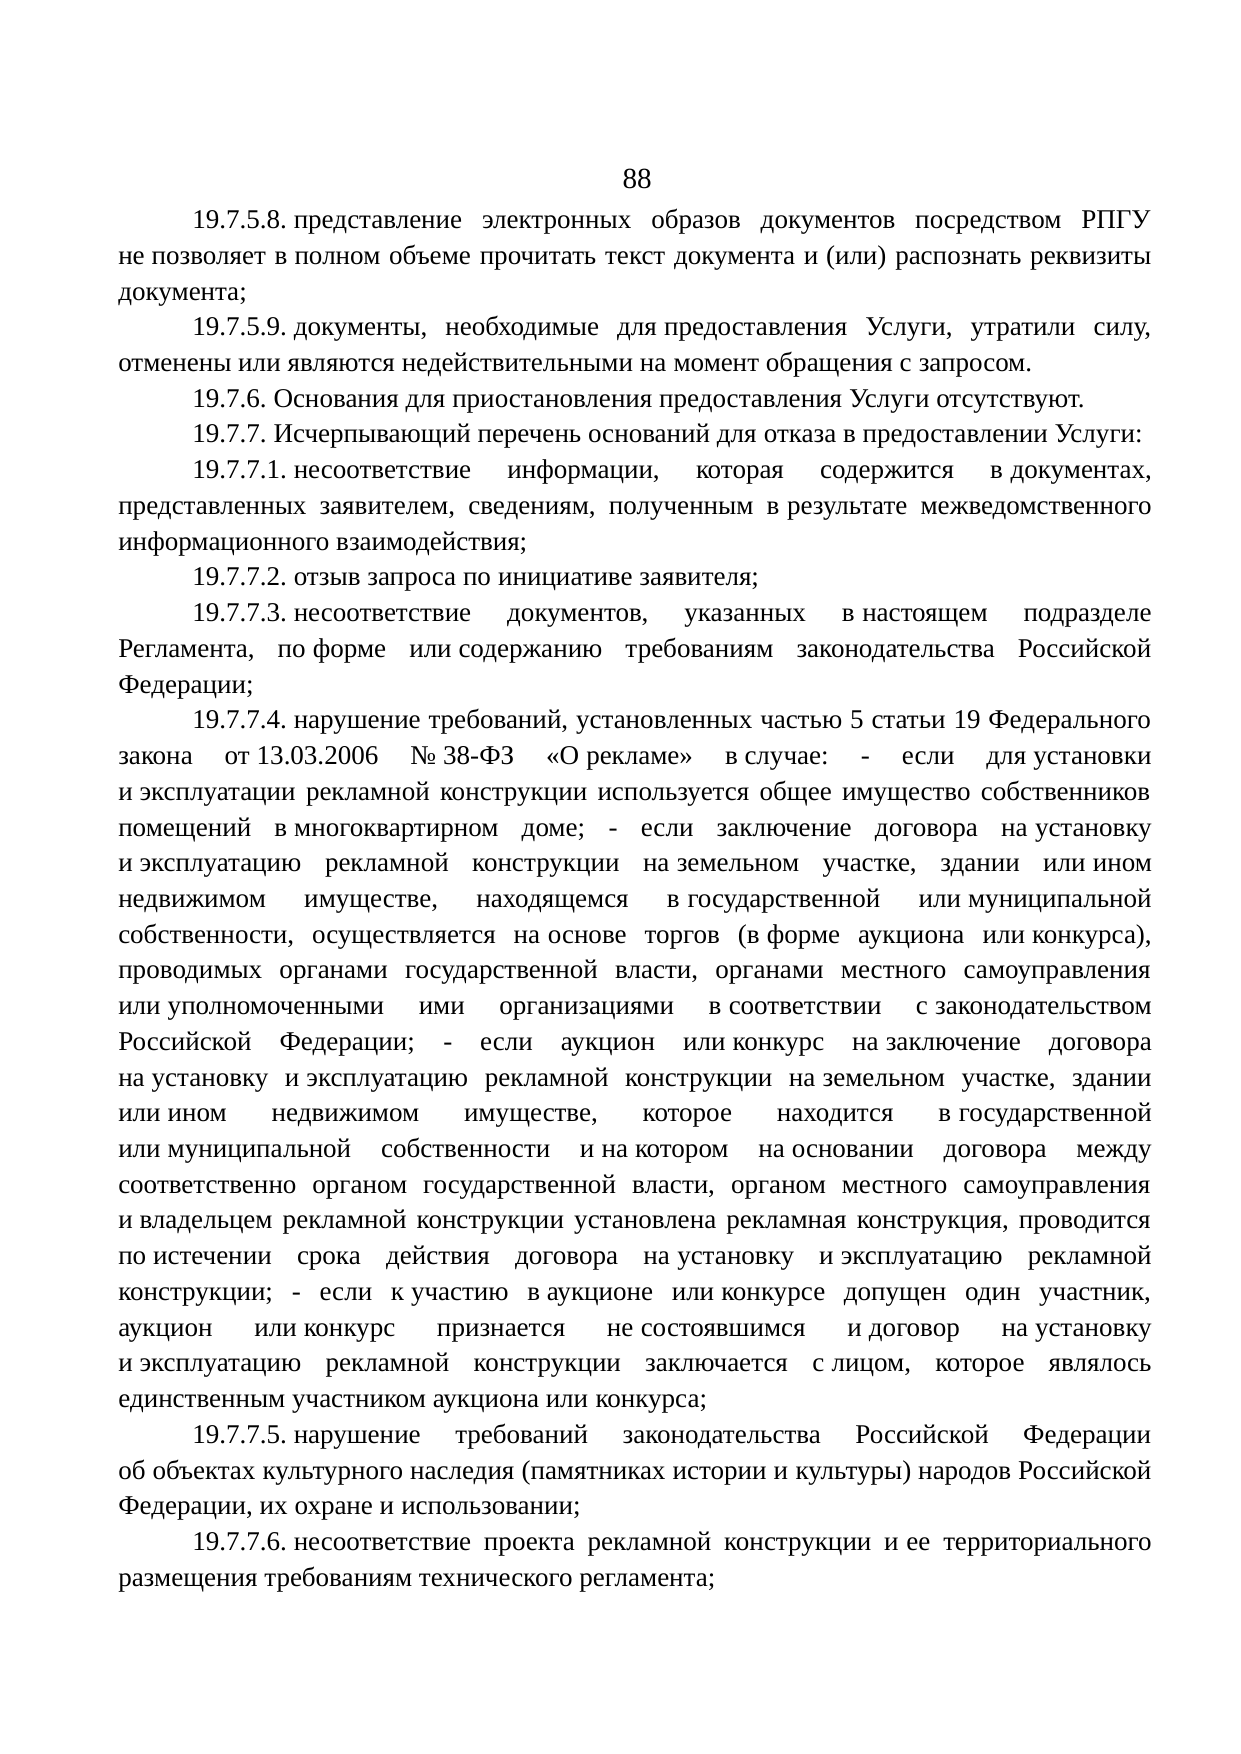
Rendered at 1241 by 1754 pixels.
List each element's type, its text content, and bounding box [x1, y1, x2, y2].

text 19.7.7. Исчерпывающий перечень оснований для отказа в предоставлении Услуги: [118, 418, 1152, 449]
text 19.7.6. Основания для приостановления предоставления Услуги отсутствуют. [118, 382, 1152, 413]
text 19.7.7.1. несоответствие информации, которая содержится в документах, представленных заявителем, сведениям, полученным в результате межведомственного информационного взаимодействия; [118, 453, 1152, 556]
text 19.7.5.8. представление электронных образов документов посредством РПГУ не позволяет в полном объеме прочитать текст документа и (или) распознать реквизиты документа; [118, 203, 1152, 306]
text 19.7.7.5. нарушение требований законодательства Российской Федерации об объектах культурного наследия (памятниках истории и культуры) народов Российской Федерации, их охране и использовании; [118, 1418, 1152, 1521]
text 19.7.5.9. документы, необходимые для предоставления Услуги, утратили силу, отменены или являются недействительными на момент обращения с запросом. [118, 310, 1152, 377]
text 19.7.7.3. несоответствие документов, указанных в настоящем подразделе Регламента, по форме или содержанию требованиям законодательства Российской Федерации; [118, 596, 1152, 699]
text 19.7.7.4. нарушение требований, установленных частью 5 статьи 19 Федерального закона от 13.03.2006 № 38⁠-⁠ФЗ «О рекламе» в случае: ⁠-⁠ если для установки и эксплуатации рекламной конструкции используется общее имущество собственников помещений в многоквартирном доме; ⁠-⁠ если заключение договора на установку и эксплуатацию рекламной конструкции на земельном участке, здании или ином недвижимом имуществе, находящемся в государственной или муниципальной собственности, осуществляется на основе торгов (в форме аукциона или конкурса), проводимых органами государственной власти, органами местного самоуправления или уполномоченными ими организациями в соответствии с законодательством Российской Федерации; ⁠-⁠ если аукцион или конкурс на заключение договора на установку и эксплуатацию рекламной конструкции на земельном участке, здании или ином недвижимом имуществе, которое находится в государственной или муниципальной собственности и на котором на основании договора между соответственно органом государственной власти, органом местного самоуправления и владельцем рекламной конструкции установлена рекламная конструкция, проводится по истечении срока действия договора на установку и эксплуатацию рекламной конструкции; ⁠-⁠ если к участию в аукционе или конкурсе допущен один участник, аукцион или конкурс признается не состоявшимся и договор на установку и эксплуатацию рекламной конструкции заключается с лицом, которое являлось единственным участником аукциона или конкурса; [118, 703, 1152, 1413]
text 19.7.7.2. отзыв запроса по инициативе заявителя; [118, 561, 1152, 592]
text 19.7.7.6. несоответствие проекта рекламной конструкции и ее территориального размещения требованиям технического регламента; [118, 1525, 1152, 1592]
